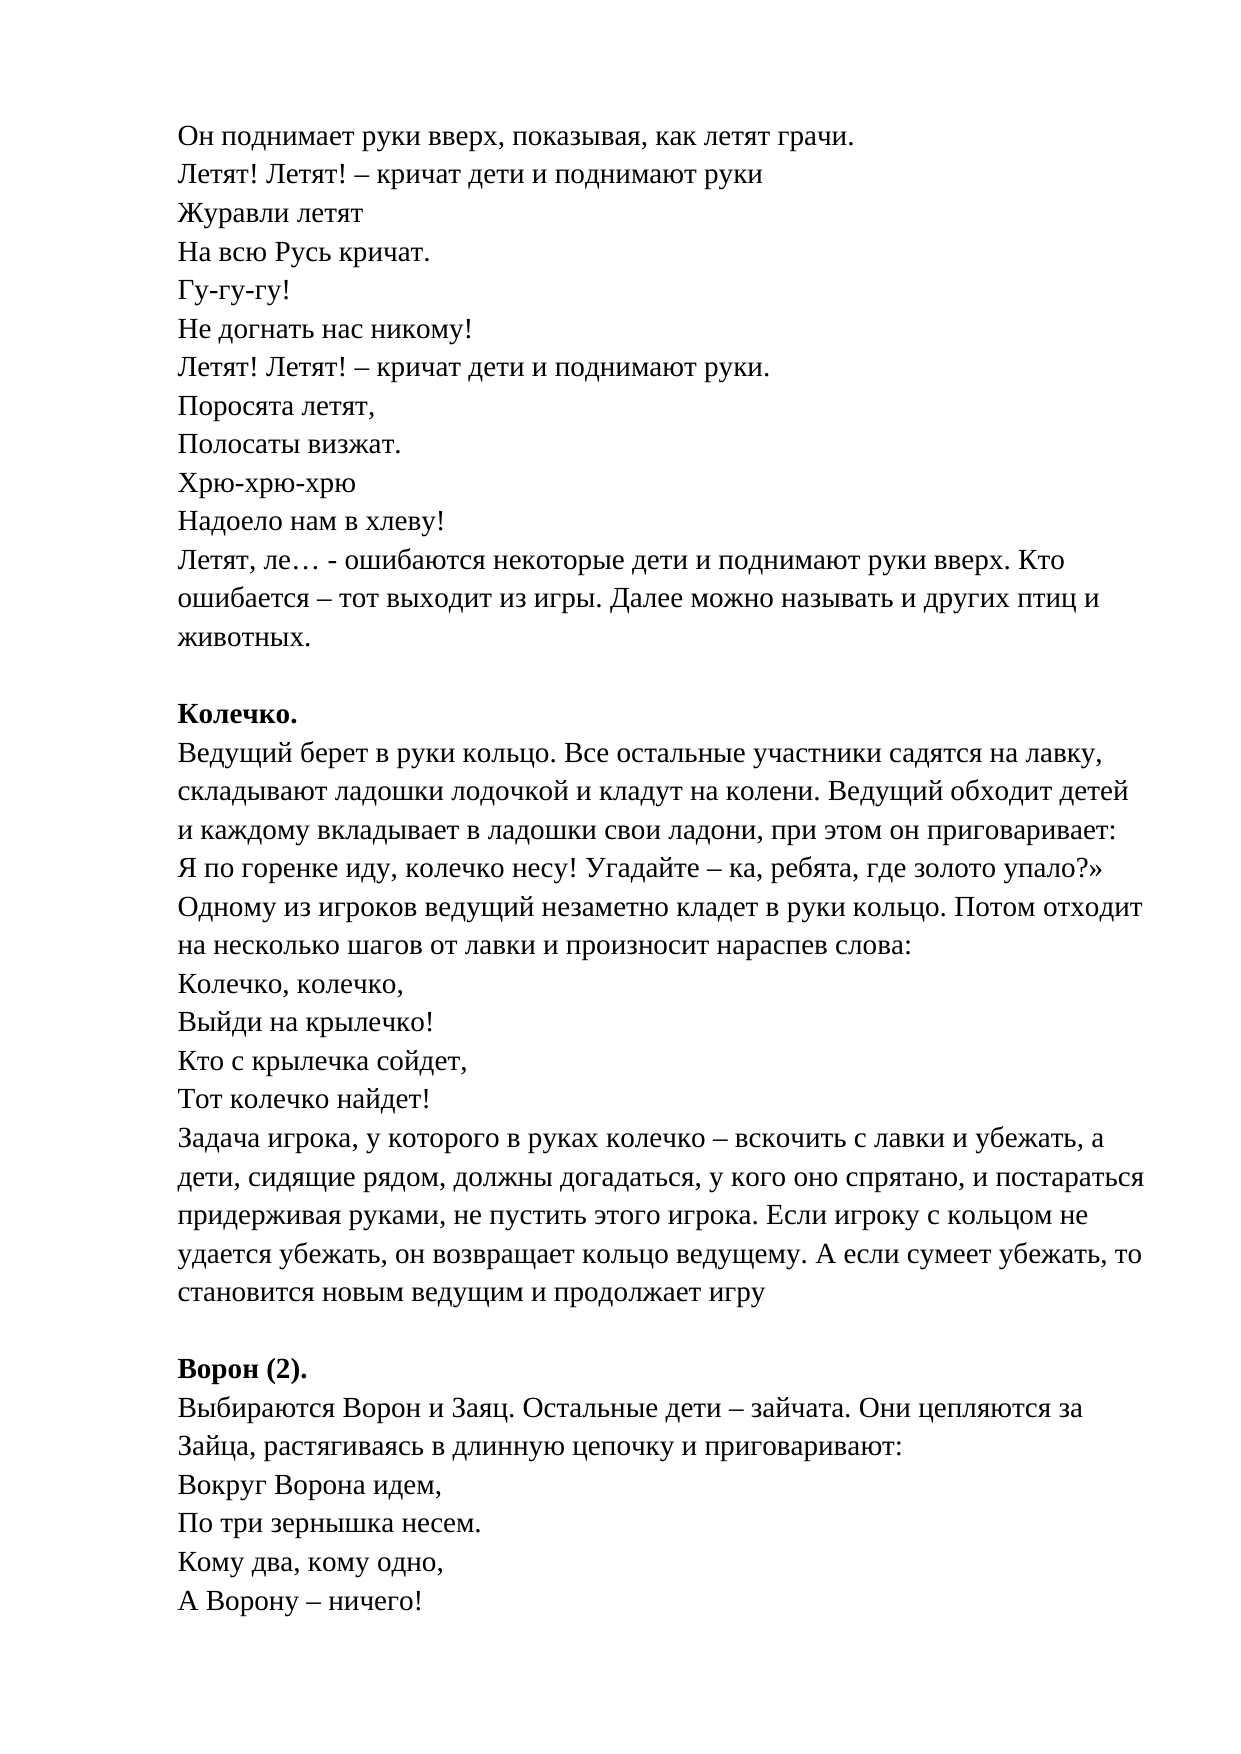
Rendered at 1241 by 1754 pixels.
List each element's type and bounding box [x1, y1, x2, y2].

text [177, 118, 1152, 1616]
